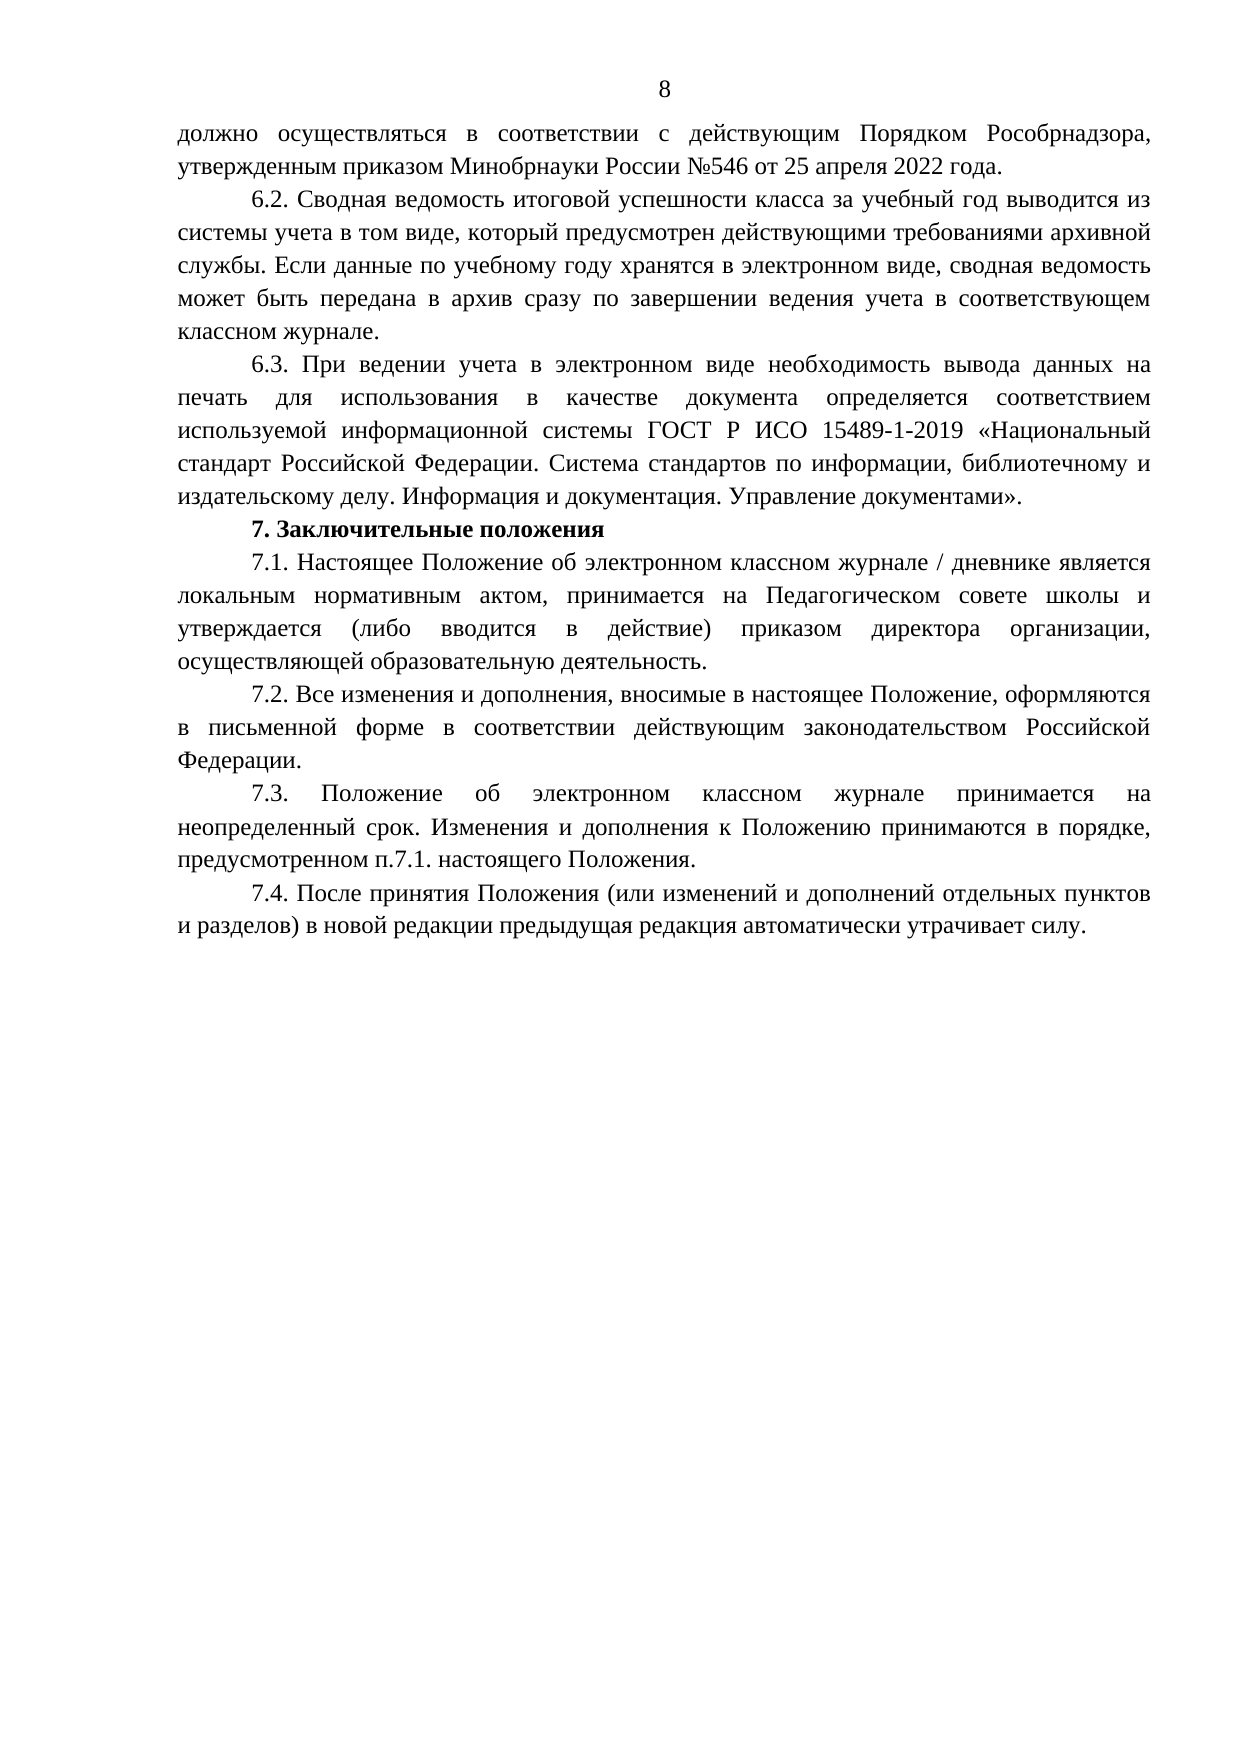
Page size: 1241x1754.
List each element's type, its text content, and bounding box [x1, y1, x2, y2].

text 7. Заключительные положения [177, 514, 1152, 543]
text 6.2. Сводная ведомость итоговой успешности класса за учебный год выводится из системы учета в том виде, который предусмотрен действующими требованиями архивной службы. Если данные по учебному году хранятся в электронном виде, сводная ведомость может быть передана в архив сразу по завершении ведения учета в соответствующем классном журнале. [177, 184, 1152, 345]
text 7.2. Все изменения и дополнения, вносимые в настоящее Положение, оформляются в письменной форме в соответствии действующим законодательством Российской Федерации. [177, 679, 1152, 774]
text 7.3. Положение об электронном классном журнале принимается на неопределенный срок. Изменения и дополнения к Положению принимаются в порядке, предусмотренном п.7.1. настоящего Положения. [177, 778, 1152, 873]
text 7.1. Настоящее Положение об электронном классном журнале / дневнике является локальным нормативным актом, принимается на Педагогическом совете школы и утверждается (либо вводится в действие) приказом директора организации, осуществляющей образовательную деятельность. [177, 547, 1152, 675]
text 7.4. После принятия Положения (или изменений и дополнений отдельных пунктов и разделов) в новой редакции предыдущая редакция автоматически утрачивает силу. [177, 878, 1152, 939]
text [177, 118, 1152, 180]
text 6.3. При ведении учета в электронном виде необходимость вывода данных на печать для использования в качестве документа определяется соответствием используемой информационной системы ГОСТ Р ИСО 15489-1-2019 «Национальный стандарт Российской Федерации. Система стандартов по информации, библиотечному и издательскому делу. Информация и документация. Управление документами». [177, 349, 1152, 510]
